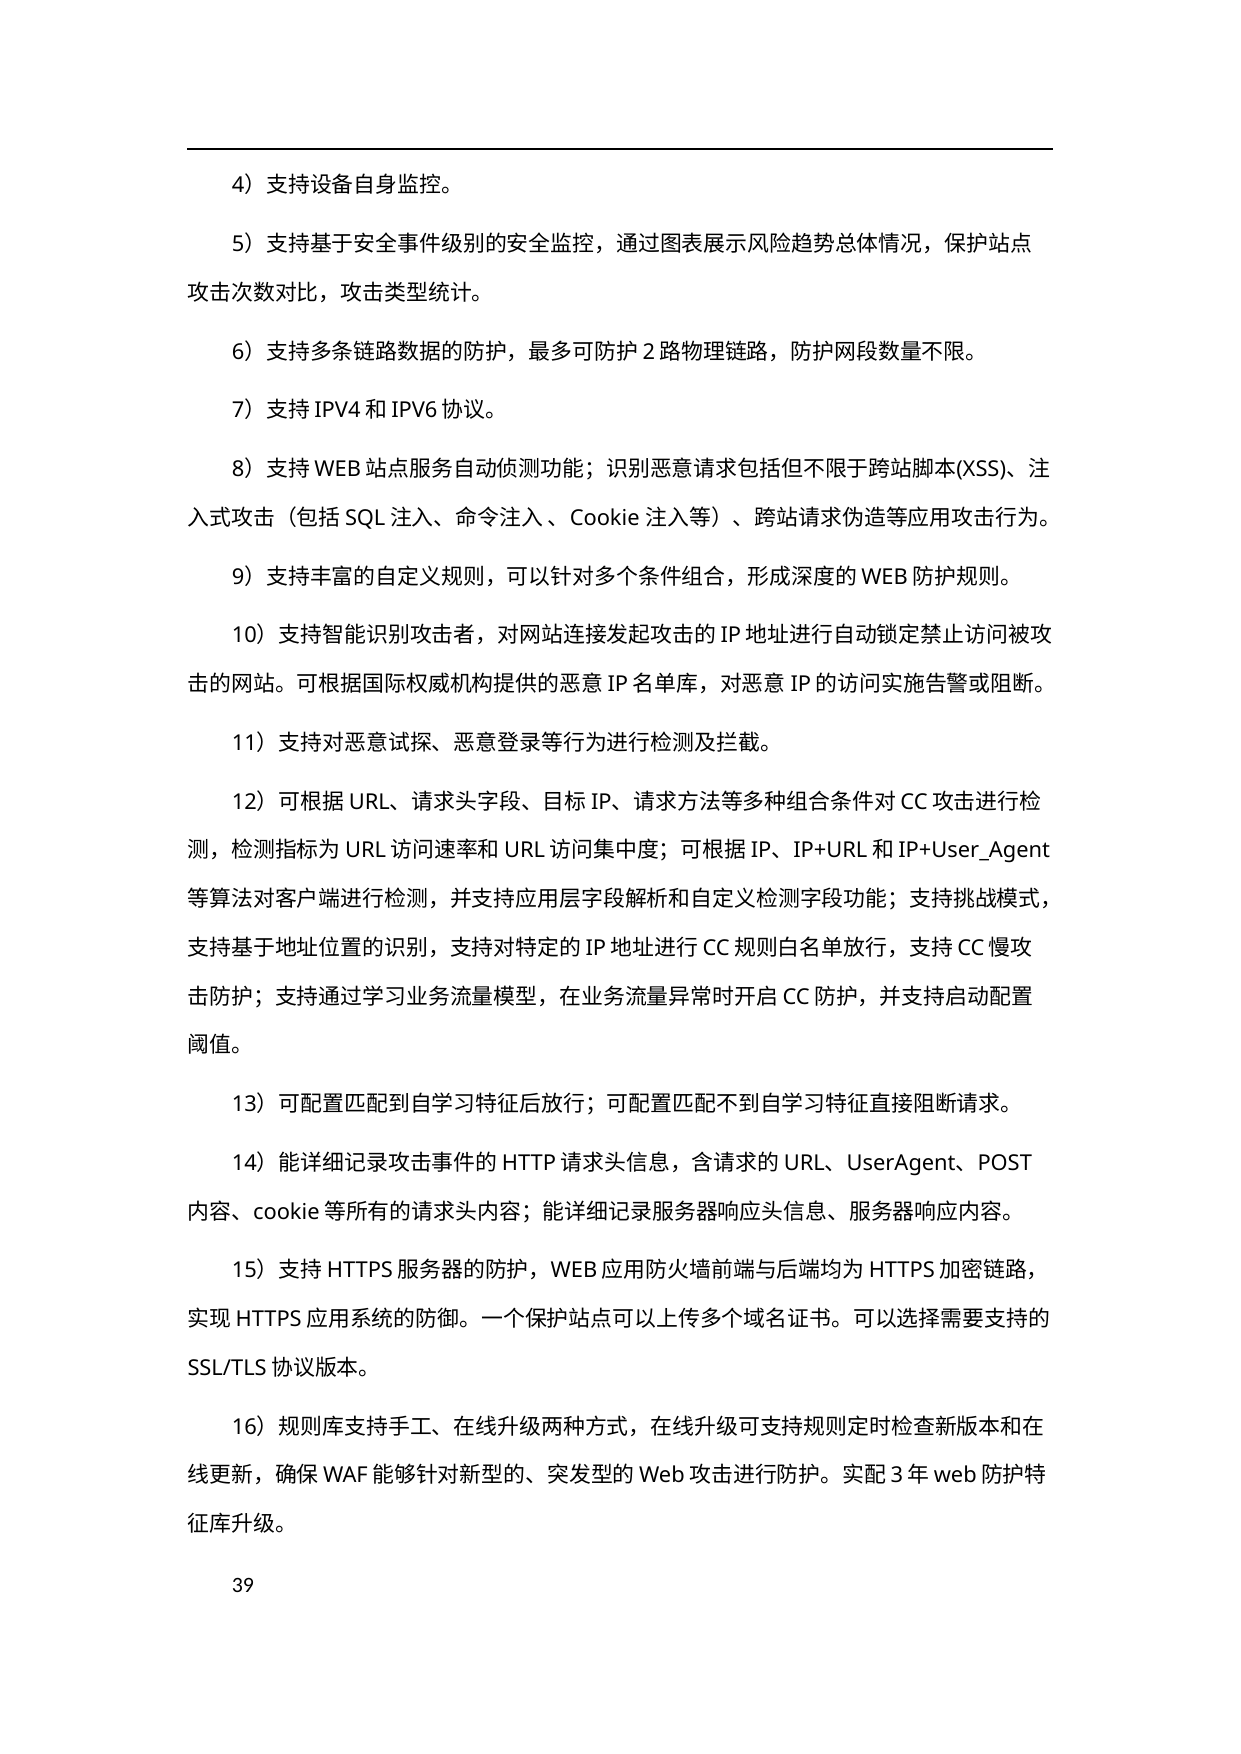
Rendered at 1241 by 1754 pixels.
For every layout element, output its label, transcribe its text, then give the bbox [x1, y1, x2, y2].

text 6）支持多条链路数据的防护，最多可防护2路物理链路，防护网段数量不限。 [187, 333, 1053, 366]
text 13）可配置匹配到自学习特征后放行；可配置匹配不到自学习特征直接阻断请求。 [187, 1086, 1053, 1118]
text 10）支持智能识别攻击者，对网站连接发起攻击的IP地址进行自动锁定禁止访问被攻击的网站。可根据国际权威机构提供的恶意IP名单库，对恶意 IP的访问实施告警或阻断。 [187, 617, 1053, 698]
text 15）支持HTTPS服务器的防护，WEB应用防火墙前端与后端均为HTTPS加密链路，实现HTTPS应用系统的防御。一个保护站点可以上传多个域名证书。可以选择需要支持的SSL/TLS协议版本。 [187, 1252, 1053, 1382]
text 12）可根据URL、请求头字段、目标IP、请求方法等多种组合条件对CC攻击进行检测，检测指标为URL访问速率和URL访问集中度；可根据IP、IP+URL和IP+User_Agent等算法对客户端进行检测，并支持应用层字段解析和自定义检测字段功能；支持挑战模式，支持基于地址位置的识别，支持对特定的IP地址进行CC规则白名单放行，支持CC慢攻击防护；支持通过学习业务流量模型，在业务流量异常时开启CC防护，并支持启动配置阈值。 [187, 783, 1053, 1059]
text 14）能详细记录攻击事件的HTTP请求头信息，含请求的URL、UserAgent、POST内容、cookie等所有的请求头内容；能详细记录服务器响应头信息、服务器响应内容。 [187, 1144, 1053, 1226]
text 11）支持对恶意试探、恶意登录等行为进行检测及拦截。 [187, 724, 1053, 757]
text 9）支持丰富的自定义规则，可以针对多个条件组合，形成深度的WEB防护规则。 [187, 558, 1053, 591]
text 8）支持WEB站点服务自动侦测功能；识别恶意请求包括但不限于跨站脚本(XSS)、注入式攻击（包括SQL注入、命令注入 、Cookie 注入等）、跨站请求伪造等应用攻击行为。 [187, 451, 1053, 532]
text 5）支持基于安全事件级别的安全监控，通过图表展示风险趋势总体情况，保护站点攻击次数对比，攻击类型统计。 [187, 226, 1053, 307]
text 4）支持设备自身监控。 [187, 167, 1053, 199]
text 7）支持IPV4和IPV6协议。 [187, 392, 1053, 424]
text 16）规则库支持手工、在线升级两种方式，在线升级可支持规则定时检查新版本和在线更新，确保WAF能够针对新型的、突发型的Web攻击进行防护。实配3年web防护特征库升级。 [187, 1408, 1053, 1538]
